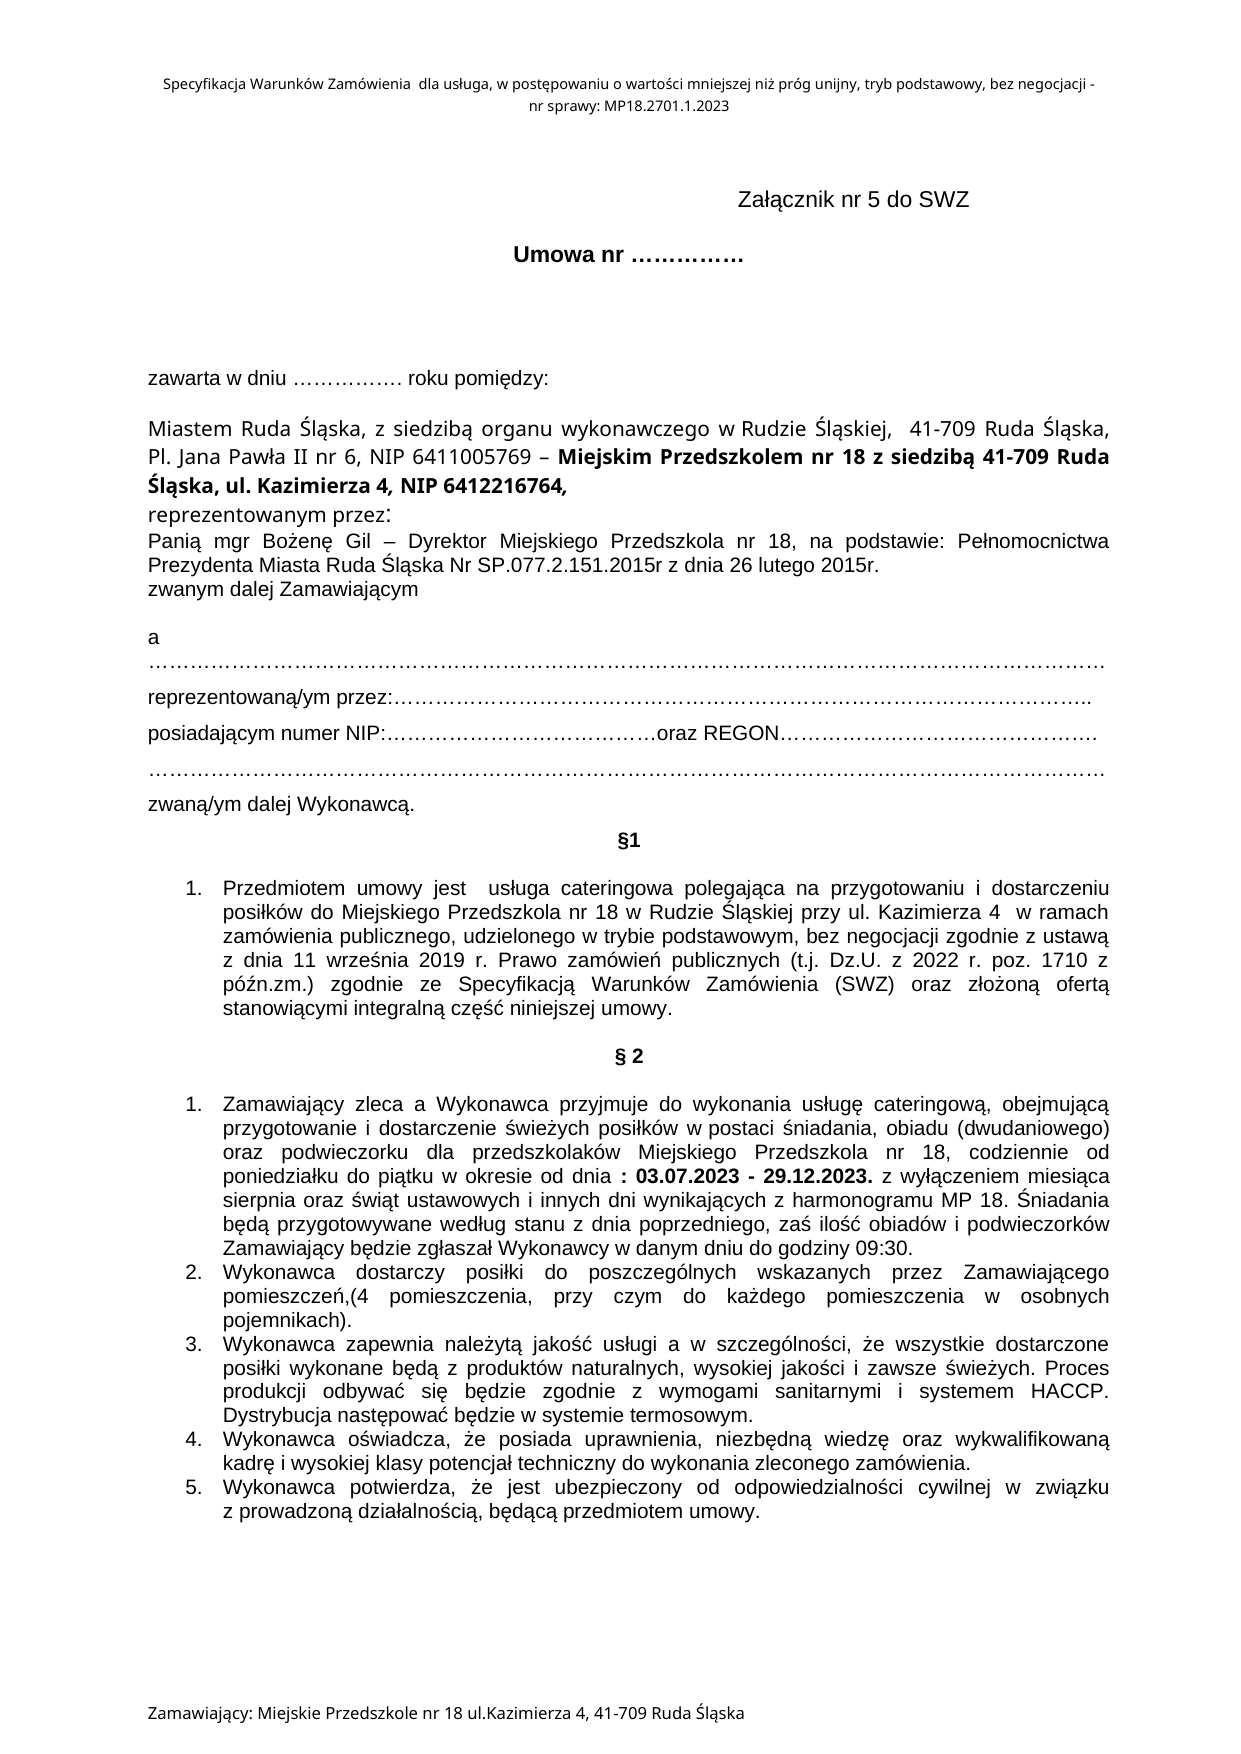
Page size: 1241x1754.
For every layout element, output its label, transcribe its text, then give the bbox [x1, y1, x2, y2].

text zwanym dalej Zamawiającym [148, 577, 1110, 601]
title Umowa nr …………… [148, 241, 1110, 268]
list Zamawiający zleca a Wykonawca przyjmuje do wykonania usługę cateringową, obejmującą przygotowanie i dostarczenie świeżych posiłków w postaci śniadania, obiadu (dwudaniowego) oraz podwieczorku dla przedszkolaków Miejskiego Przedszkola nr 18, codziennie od poniedziałku do piątku w okresie od dnia : 03.07.2023 - 29.12.2023. z wyłączeniem miesiąca sierpnia oraz świąt ustawowych i innych dni wynikających z harmonogramu MP 18. Śniadania będą przygotowywane według stanu z dnia poprzedniego, zaś ilość obiadów i podwieczorków Zamawiający będzie zgłaszał Wykonawcy w danym dniu do godziny 09:30. [185, 1092, 1110, 1259]
text §1 [148, 828, 1110, 852]
text posiadającym numer NIP:…………………………………oraz REGON………………………………………. [148, 720, 1110, 744]
text zwaną/ym dalej Wykonawcą. [148, 792, 1110, 816]
text Miastem Ruda Śląska, z siedzibą organu wykonawczego w Rudzie Śląskiej, 41-709 Ruda Śląska, Pl. Jana Pawła II nr 6, NIP 6411005769 – Miejskim Przedszkolem nr 18 z siedzibą 41-709 Ruda Śląska, ul. Kazimierza 4, NIP 6412216764, [148, 414, 1110, 499]
list Wykonawca dostarczy posiłki do poszczególnych wskazanych przez Zamawiającego pomieszczeń,(4 pomieszczenia, przy czym do każdego pomieszczenia w osobnych pojemnikach). [185, 1259, 1110, 1331]
text …………………………………………………………………………………………………………………………reprezentowaną/ym przez:……………………………………………………………………………………….. [148, 648, 1110, 708]
text a [148, 624, 1110, 648]
text zawarta w dniu ……………. roku pomiędzy: [148, 366, 1110, 390]
list Przedmiotem umowy jest usługa cateringowa polegająca na przygotowaniu i dostarczeniu posiłków do Miejskiego Przedszkola nr 18 w Rudzie Śląskiej przy ul. Kazimierza 4 w ramach zamówienia publicznego, udzielonego w trybie podstawowym, bez negocjacji zgodnie z ustawą z dnia 11 września 2019 r. Prawo zamówień publicznych (t.j. Dz.U. z 2022 r. poz. 1710 z późn.zm.) zgodnie ze Specyfikacją Warunków Zamówienia (SWZ) oraz złożoną ofertą stanowiącymi integralną część niniejszej umowy. [185, 876, 1110, 1020]
list Wykonawca oświadcza, że posiada uprawnienia, niezbędną wiedzę oraz wykwalifikowaną kadrę i wysokiej klasy potencjał techniczny do wykonania zleconego zamówienia. [185, 1427, 1110, 1475]
list Wykonawca potwierdza, że jest ubezpieczony od odpowiedzialności cywilnej w związku z prowadzoną działalnością, będącą przedmiotem umowy. [185, 1475, 1110, 1523]
text Panią mgr Bożenę Gil – Dyrektor Miejskiego Przedszkola nr 18, na podstawie: Pełnomocnictwa Prezydenta Miasta Ruda Śląska Nr SP.077.2.151.2015r z dnia 26 lutego 2015r. [148, 529, 1110, 577]
text ………………………………………………………………………………………………………………………… [148, 756, 1110, 780]
title Załącznik nr 5 do SWZ [664, 186, 1110, 213]
text reprezentowanym przez: [148, 499, 1110, 529]
list Wykonawca zapewnia należytą jakość usługi a w szczególności, że wszystkie dostarczone posiłki wykonane będą z produktów naturalnych, wysokiej jakości i zawsze świeżych. Proces produkcji odbywać się będzie zgodnie z wymogami sanitarnymi i systemem HACCP. Dystrybucja następować będzie w systemie termosowym. [185, 1331, 1110, 1427]
text § 2 [148, 1044, 1110, 1068]
